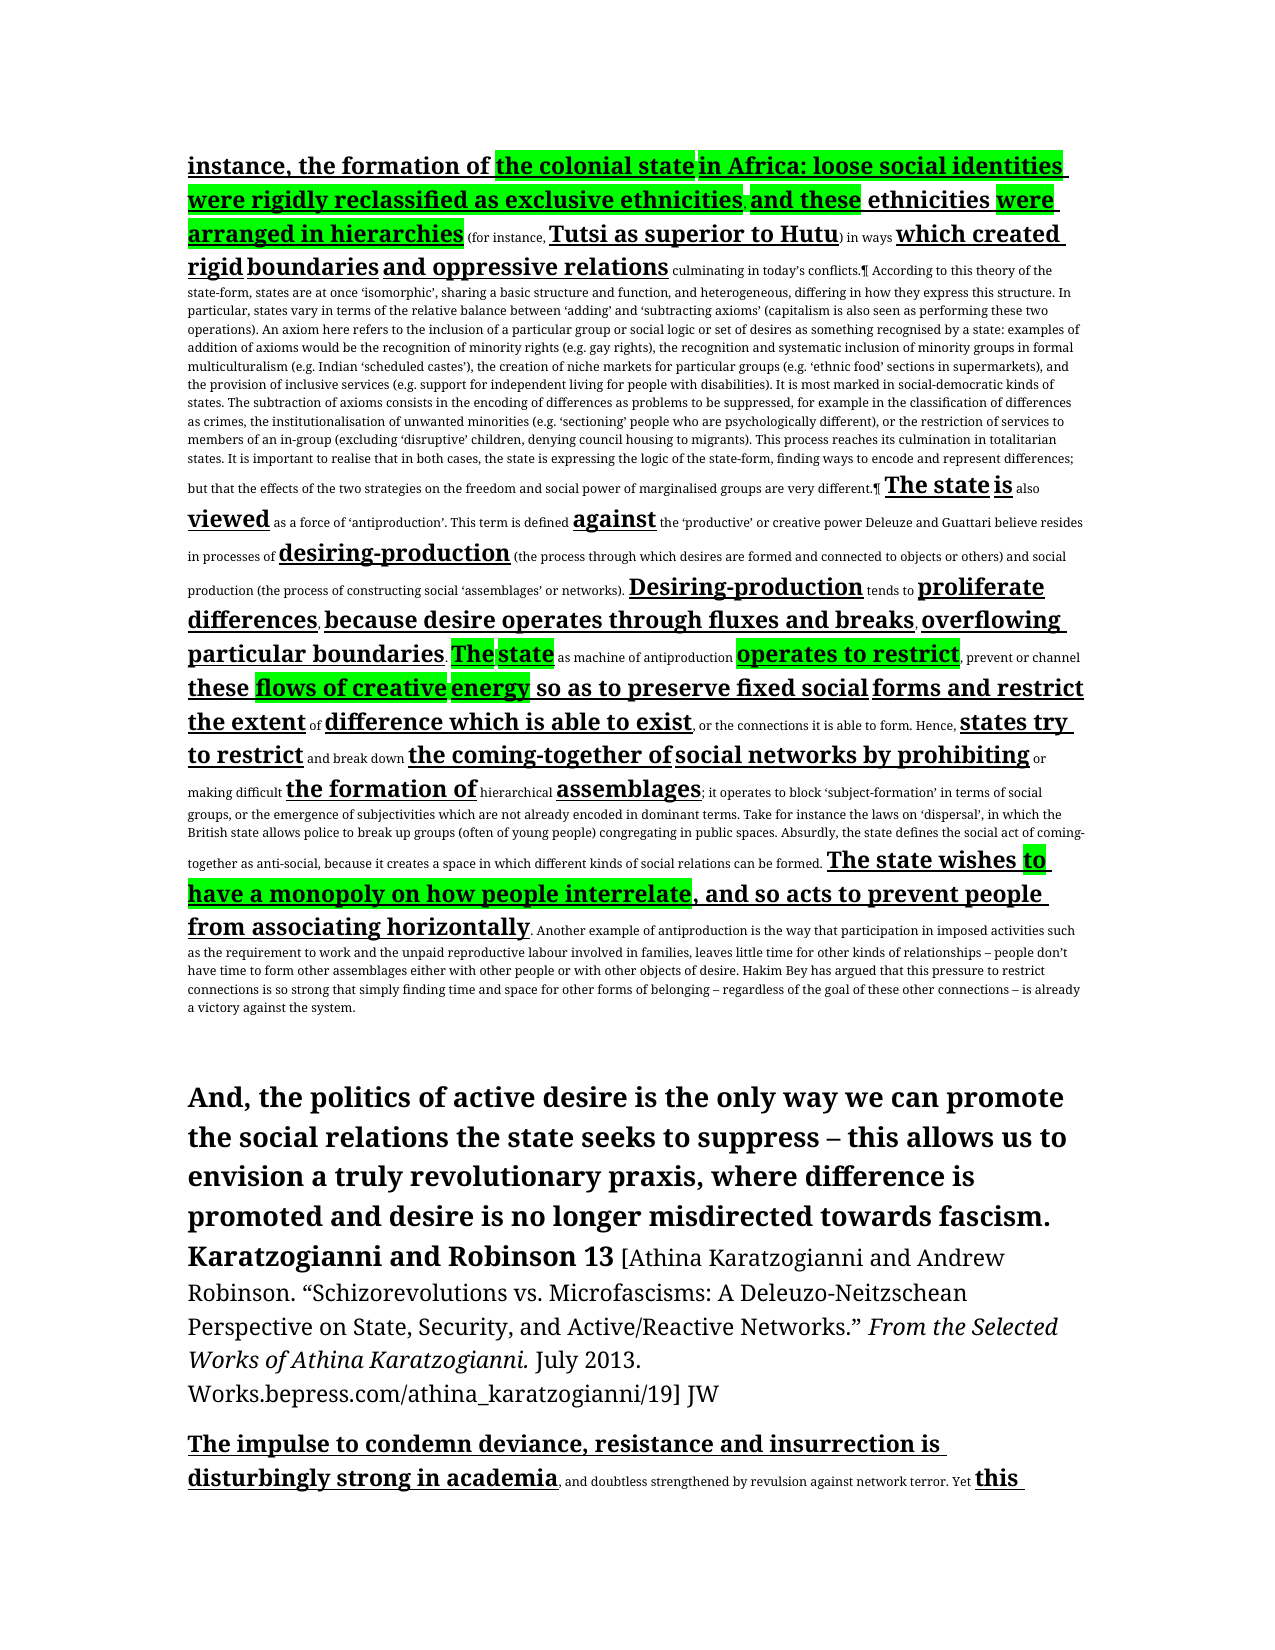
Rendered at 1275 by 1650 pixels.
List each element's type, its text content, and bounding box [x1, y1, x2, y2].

text Karatzogianni and Robinson 13 [Athina Karatzogianni and Andrew Robinson. “Schizorevolutions vs. Microfascisms: A Deleuzo-Neitzschean Perspective on State, Security, and Active/Reactive Networks.” From the Selected Works of Athina Karatzogianni. July 2013. Works.bepress.com/athina_karatzogianni/19] JW [187, 1237, 1087, 1409]
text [187, 150, 1087, 1016]
subtitle And, the politics of active desire is the only way we can promote the social relations the state seeks to suppress – this allows us to envision a truly revolutionary praxis, where difference is promoted and desire is no longer misdirected towards fascism. [187, 1078, 1087, 1234]
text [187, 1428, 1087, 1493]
